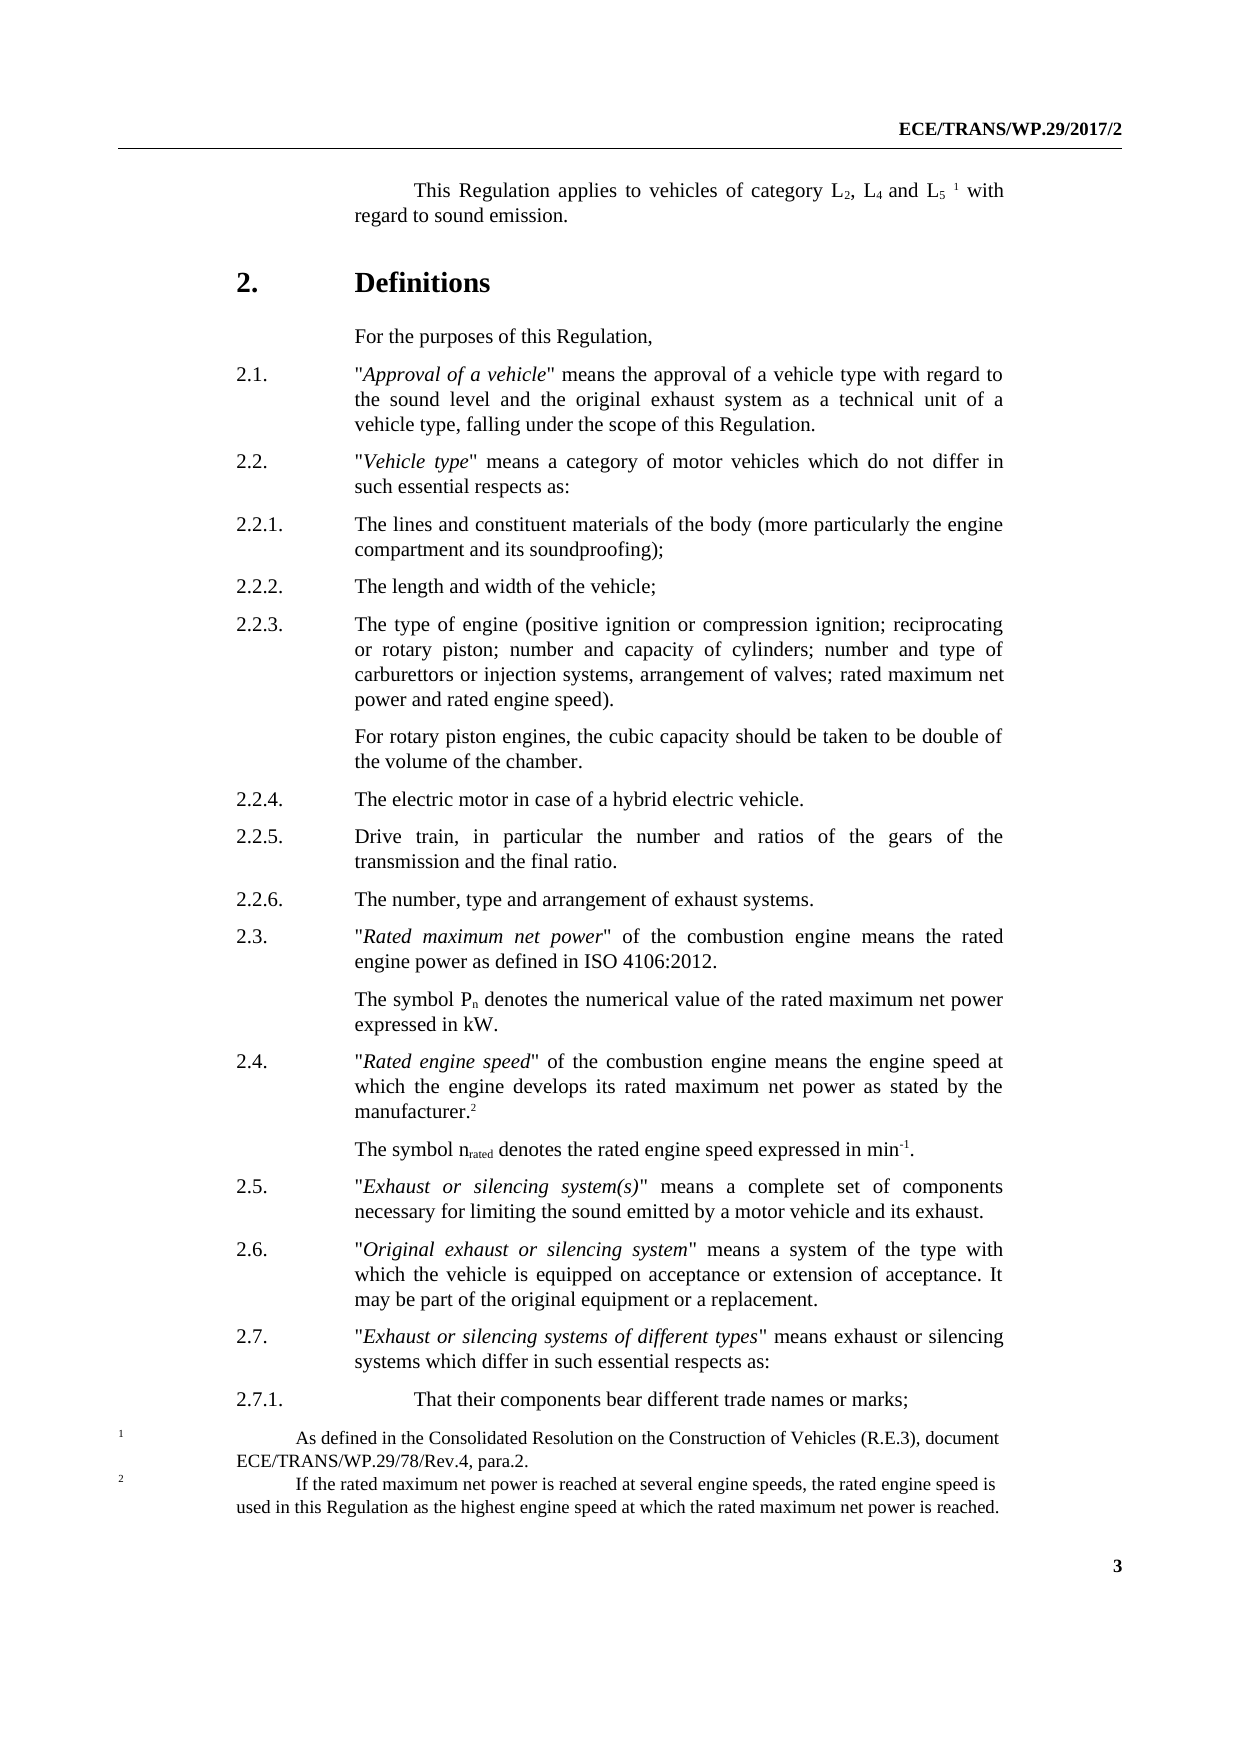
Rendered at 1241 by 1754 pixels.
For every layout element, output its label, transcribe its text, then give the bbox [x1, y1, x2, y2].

text The symbol nrated denotes the rated engine speed expressed in min-1. [236, 1136, 1004, 1161]
text 2.4. "Rated engine speed" of the combustion engine means the engine speed at which the engine develops its rated maximum net power as stated by the manufacturer. [236, 1048, 1004, 1123]
text 2.2.5. Drive train, in particular the number and ratios of the gears of the transmission and the final ratio. [236, 823, 1004, 873]
text 2.2.3. The type of engine (positive ignition or compression ignition; reciprocating or rotary piston; number and capacity of cylinders; number and type of carburettors or injection systems, arrangement of valves; rated maximum net power and rated engine speed). [236, 611, 1004, 711]
text 2.2.1. The lines and constituent materials of the body (more particularly the engine compartment and its soundproofing); [236, 511, 1004, 561]
text 2.2.6. The number, type and arrangement of exhaust systems. [236, 886, 1122, 911]
text 2.2.2. The length and width of the vehicle; [236, 573, 1004, 598]
text 2.6. "Original exhaust or silencing system" means a system of the type with which the vehicle is equipped on acceptance or extension of acceptance. It may be part of the original equipment or a replacement. [236, 1236, 1004, 1311]
text This Regulation applies to vehicles of category L2, L4 and L5 with regard to sound emission. [354, 177, 1004, 227]
text For rotary piston engines, the cubic capacity should be taken to be double of the volume of the chamber. [354, 723, 1004, 773]
text 2.2. "Vehicle type" means a category of motor vehicles which do not differ in such essential respects as: [236, 448, 1004, 498]
text 2.1. "Approval of a vehicle" means the approval of a vehicle type with regard to the sound level and the original exhaust system as a technical unit of a vehicle type, falling under the scope of this Regulation. [236, 361, 1004, 436]
text 2.2.4. The electric motor in case of a hybrid electric vehicle. [236, 786, 1004, 811]
text 2.7. "Exhaust or silencing systems of different types" means exhaust or silencing systems which differ in such essential respects as: [236, 1323, 1004, 1373]
text The symbol Pn denotes the numerical value of the rated maximum net power expressed in kW. [236, 986, 1004, 1036]
text 2. Definitions [118, 265, 1004, 298]
text 2.7.1. That their components bear different trade names or marks; [236, 1386, 1004, 1411]
text 2.3. "Rated maximum net power" of the combustion engine means the rated engine power as defined in ISO 4106:2012. [236, 923, 1004, 973]
text 2.5. "Exhaust or silencing system(s)" means a complete set of components necessary for limiting the sound emitted by a motor vehicle and its exhaust. [236, 1173, 1004, 1223]
text For the purposes of this Regulation, [236, 323, 1004, 348]
